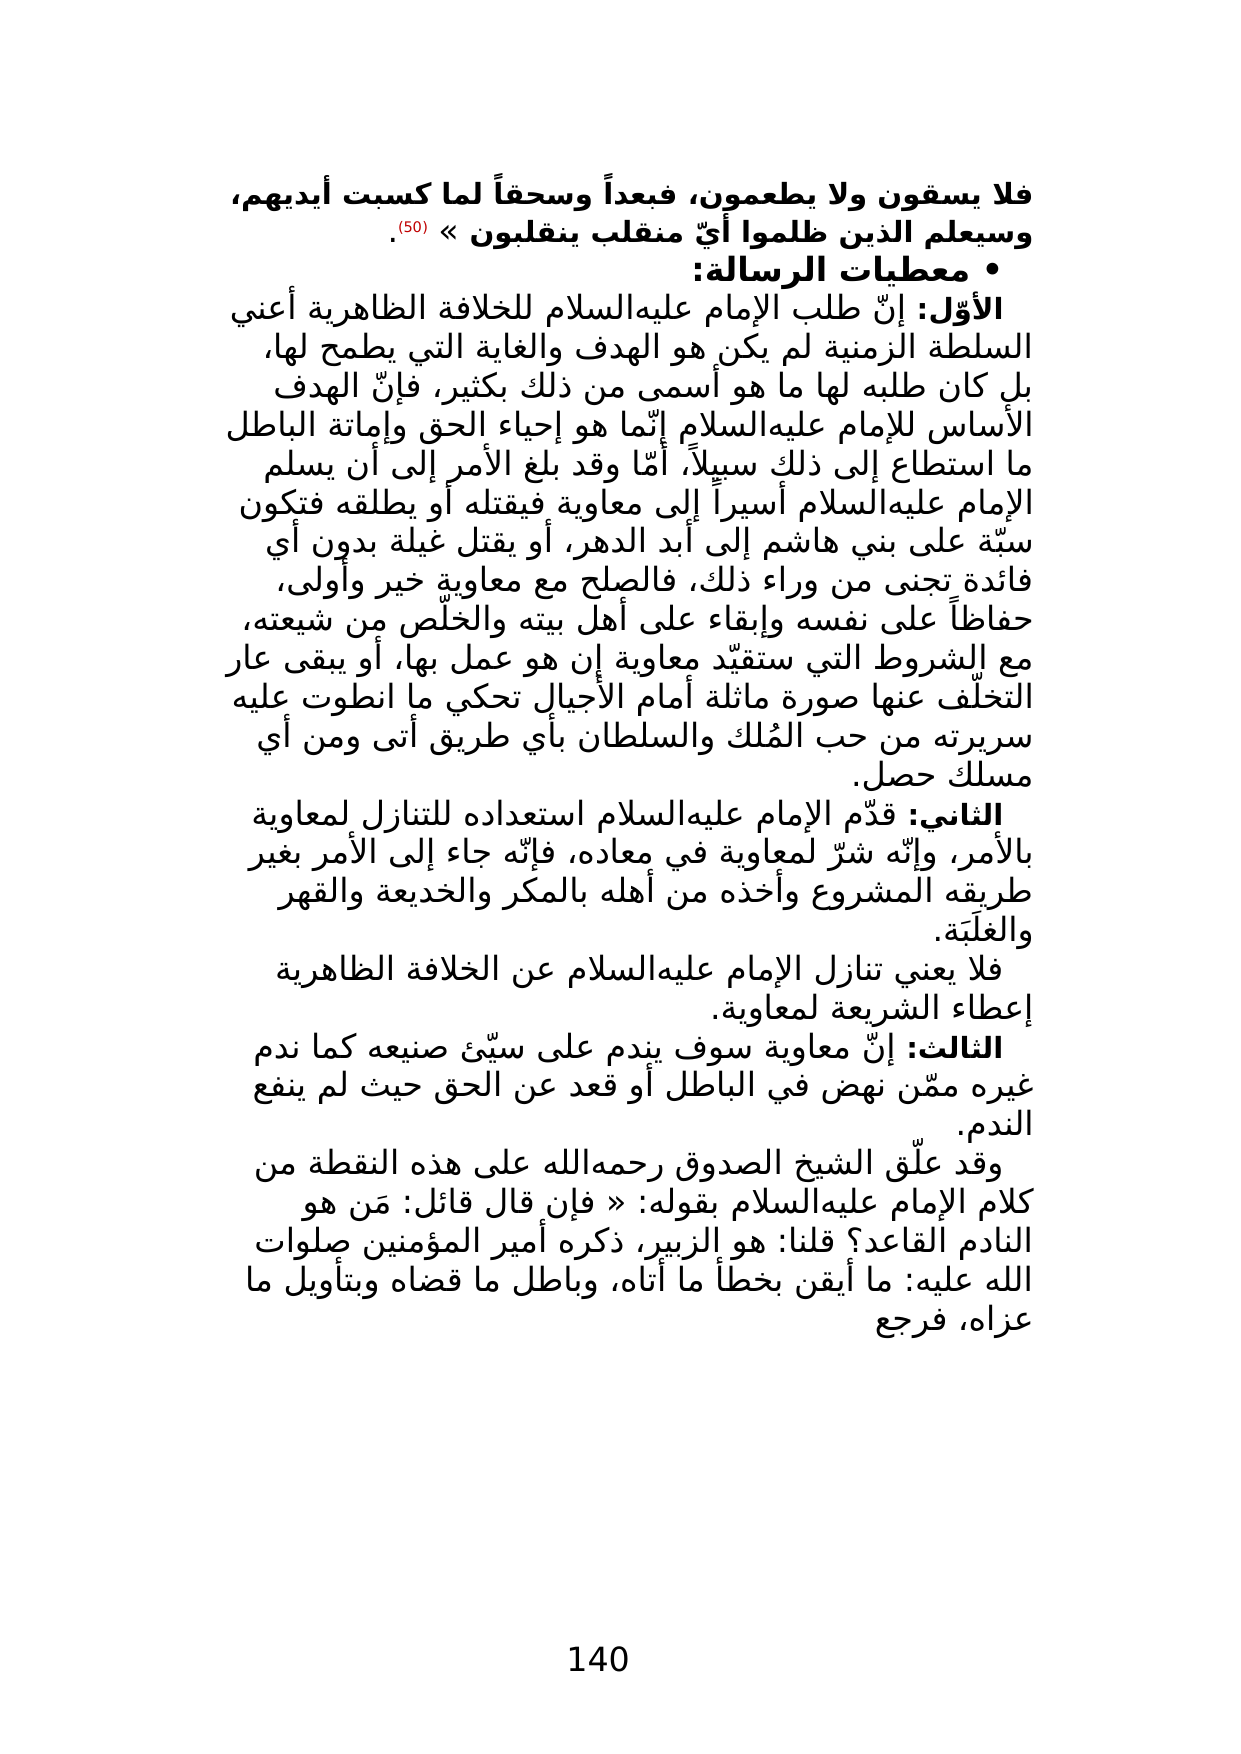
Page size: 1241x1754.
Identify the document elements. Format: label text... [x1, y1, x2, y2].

text الأوّل: إنّ طلب الإمام عليه‌السلام للخلافة الظاهرية أعني السلطة الزمنية لم يكن هو الهدف والغاية التي يطمح لها، بل كان طلبه لها ما هو أسمى من ذلك بكثير، فإنّ الهدف الأساس للإمام عليه‌السلام إنّما هو إحياء الحق وإماتة الباطل ما استطاع إلى ذلك سبيلاً، أمّا وقد بلغ الأمر إلى أن يسلم الإمام عليه‌السلام أسيراً إلى معاوية فيقتله أو يطلقه فتكون سبّة على بني هاشم إلى أبد الدهر، أو يقتل غيلة بدون أي فائدة تجنى من وراء ذلك، فالصلح مع معاوية خير وأولى، حفاظاً على نفسه وإبقاء على أهل بيته والخلّص من شيعته، مع الشروط التي ستقيّد معاوية إن هو عمل بها، أو يبقى عار التخلّف عنها صورة ماثلة أمام الأجيال تحكي ما انطوت عليه سريرته من حب المُلك والسلطان بأي طريق أتى ومن أي مسلك حصل. [222, 289, 1033, 794]
text وقد علّق الشيخ الصدوق رحمه‌الله على هذه النقطة من كلام الإمام عليه‌السلام بقوله: « فإن قال قائل: مَن هو النادم القاعد؟ قلنا: هو الزبير، ذكره أمير المؤمنين صلوات الله عليه: ما أيقن بخطأ ما أتاه، وباطل ما قضاه وبتأويل ما عزاه، فرجع [222, 1144, 1033, 1338]
text • معطيات الرسالة: [222, 250, 1033, 289]
text فلا يعني تنازل الإمام عليه‌السلام عن الخلافة الظاهرية إعطاء الشريعة لمعاوية. [222, 949, 1033, 1027]
text فلا يسقون ولا يطعمون، فبعداً وسحقاً لما كسبت أيديهم، وسيعلم الذين ظلموا أيّ منقلب ينقلبون » (50). [222, 177, 1033, 250]
text الثالث: إنّ معاوية سوف يندم على سيّئ صنيعه كما ندم غيره ممّن نهض في الباطل أو قعد عن الحق حيث لم ينفع الندم. [222, 1027, 1033, 1144]
text الثاني: قدّم الإمام عليه‌السلام استعداده للتنازل لمعاوية بالأمر، وإنّه شرّ لمعاوية في معاده، فإنّه جاء إلى الأمر بغير طريقه المشروع وأخذه من أهله بالمكر والخديعة والقهر والغلَبَة. [222, 794, 1033, 949]
